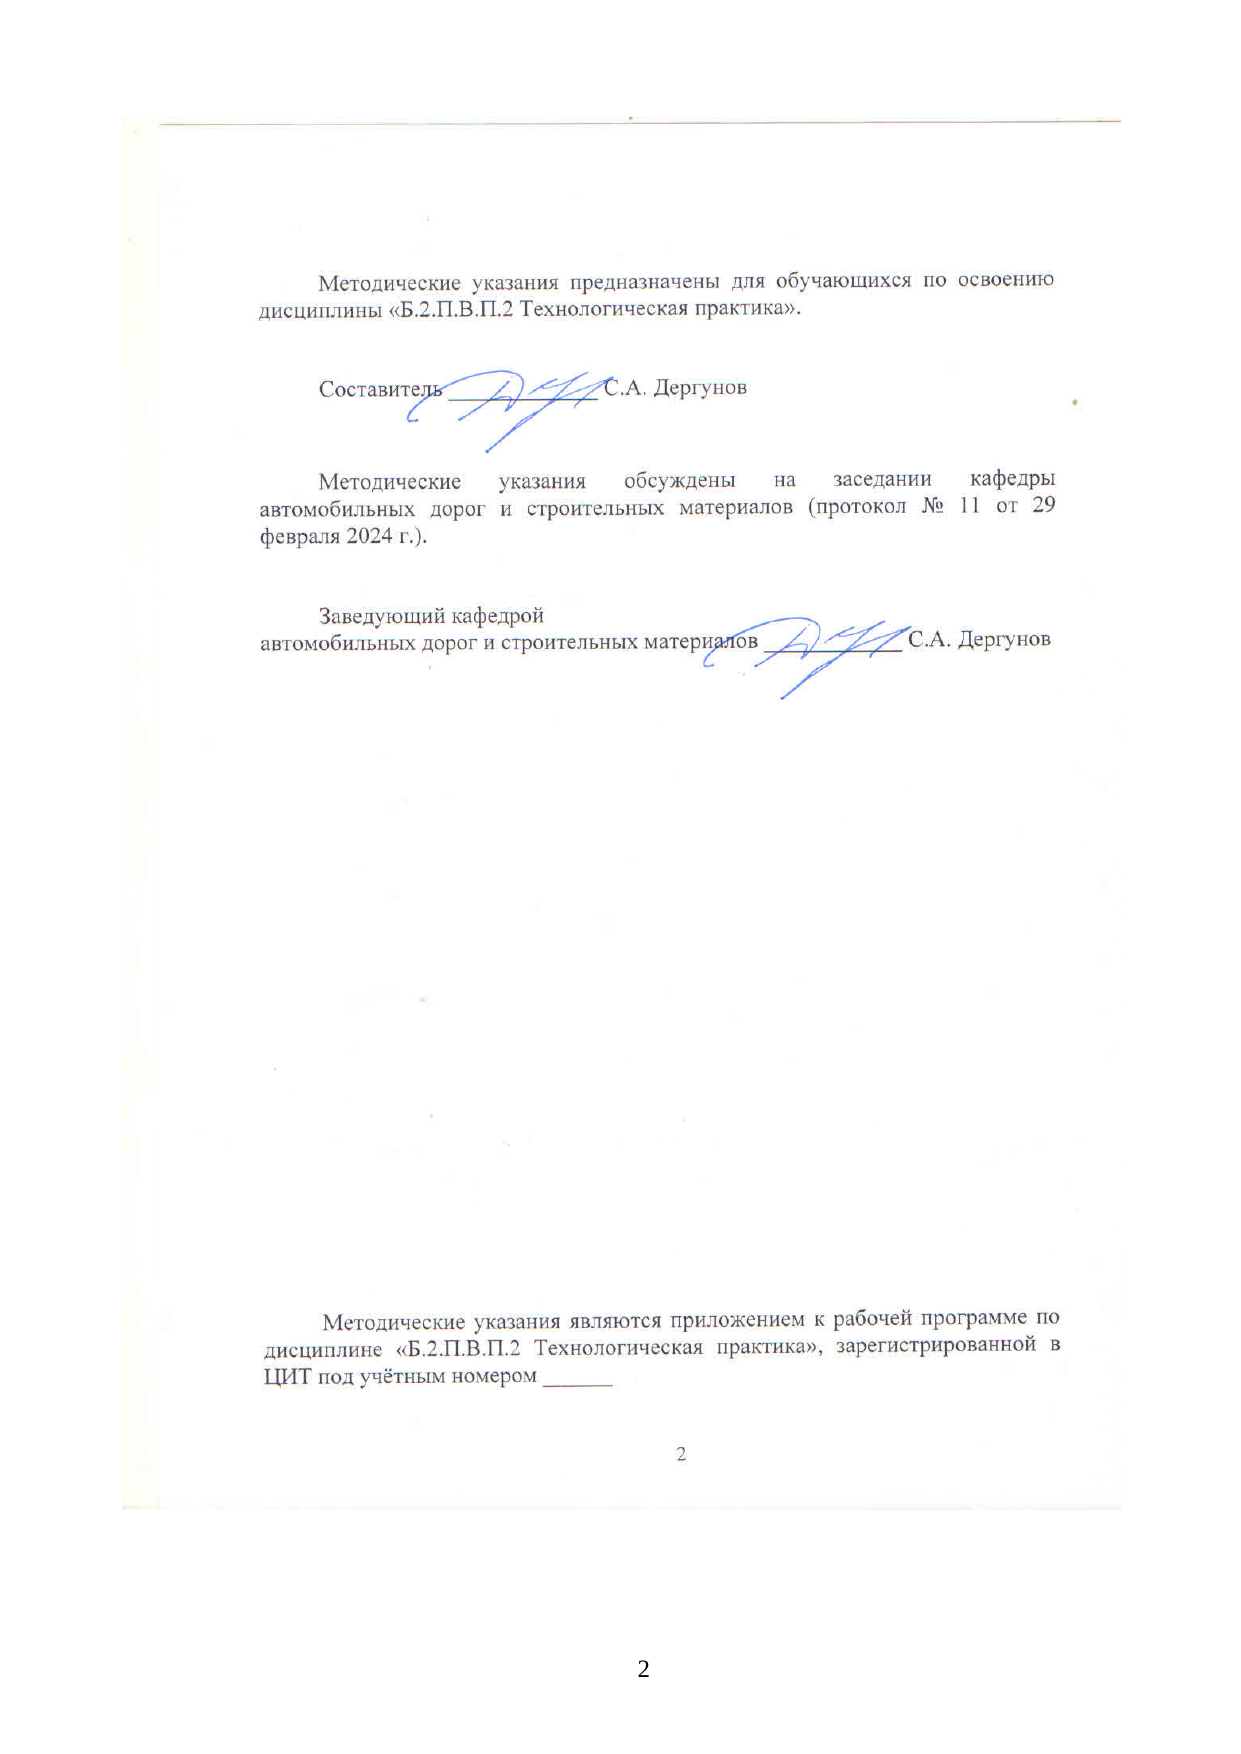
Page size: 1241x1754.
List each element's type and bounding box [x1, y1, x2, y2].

picture [121, 117, 1120, 1508]
